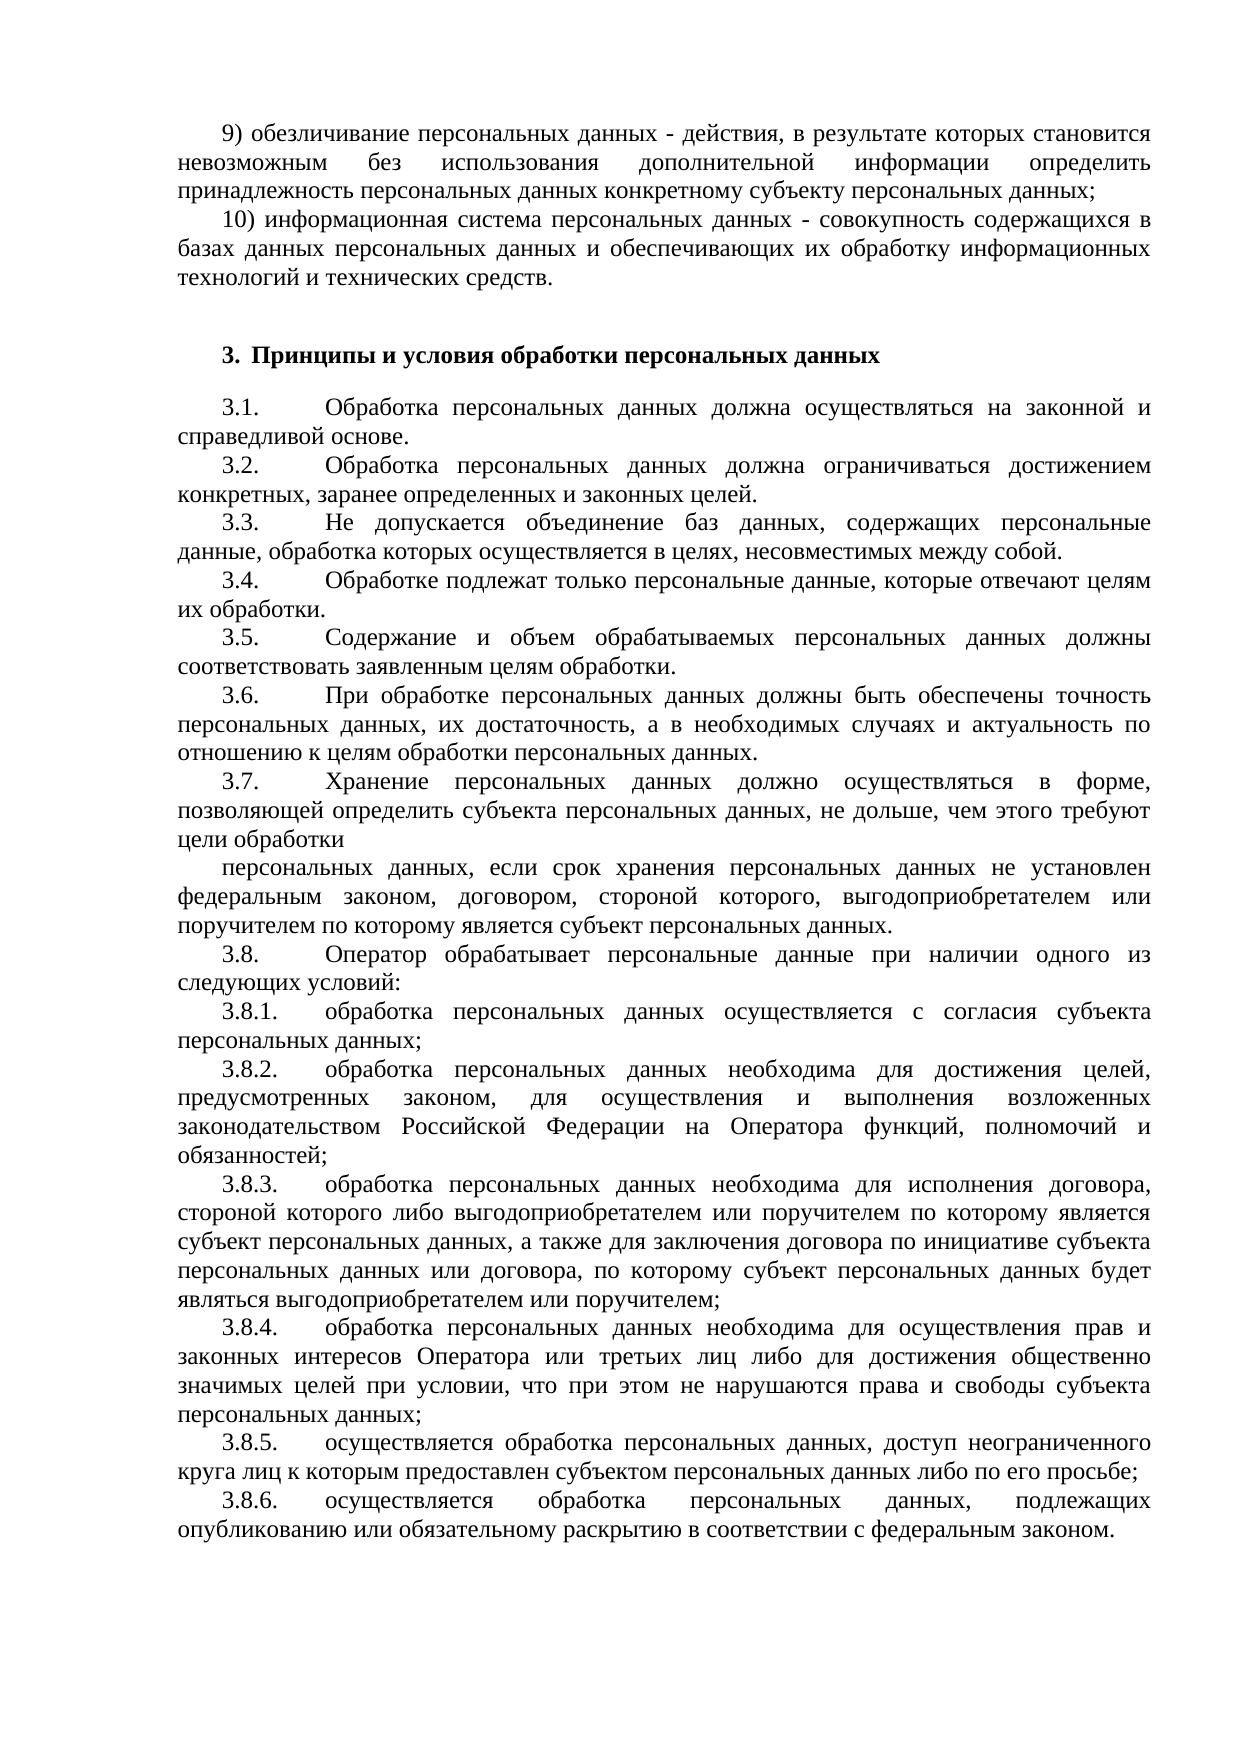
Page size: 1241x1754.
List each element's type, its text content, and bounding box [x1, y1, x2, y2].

text 3.6. При обработке персональных данных должны быть обеспечены точность персональных данных, их достаточность, а в необходимых случаях и актуальность по отношению к целям обработки персональных данных. [177, 680, 1152, 766]
text 3. Принципы и условия обработки персональных данных [177, 340, 1152, 368]
text 3.8.1. обработка персональных данных осуществляется с согласия субъекта персональных данных; [177, 996, 1152, 1054]
text 3.7. Хранение персональных данных должно осуществляться в форме, позволяющей определить субъекта персональных данных, не дольше, чем этого требуют цели обработки [177, 766, 1152, 852]
text 3.8.6. осуществляется обработка персональных данных, подлежащих опубликованию или обязательному раскрытию в соответствии с федеральным законом. [177, 1485, 1152, 1542]
text 9) обезличивание персональных данных - действия, в результате которых становится невозможным без использования дополнительной информации определить принадлежность персональных данных конкретному субъекту персональных данных; [177, 118, 1152, 204]
text 3.8.5. осуществляется обработка персональных данных, доступ неограниченного круга лиц к которым предоставлен субъектом персональных данных либо по его просьбе; [177, 1427, 1152, 1485]
text 10) информационная система персональных данных - совокупность содержащихся в базах данных персональных данных и обеспечивающих их обработку информационных технологий и технических средств. [177, 204, 1152, 291]
text 3.5. Содержание и объем обрабатываемых персональных данных должны соответствовать заявленным целям обработки. [177, 622, 1152, 680]
text 3.8.3. обработка персональных данных необходима для исполнения договора, стороной которого либо выгодоприобретателем или поручителем по которому является субъект персональных данных, а также для заключения договора по инициативе субъекта персональных данных или договора, по которому субъект персональных данных будет являться выгодоприобретателем или поручителем; [177, 1169, 1152, 1312]
text 3.8.2. обработка персональных данных необходима для достижения целей, предусмотренных законом, для осуществления и выполнения возложенных законодательством Российской Федерации на Оператора функций, полномочий и обязанностей; [177, 1054, 1152, 1169]
text 3.4. Обработке подлежат только персональные данные, которые отвечают целям их обработки. [177, 565, 1152, 622]
text 3.8.4. обработка персональных данных необходима для осуществления прав и законных интересов Оператора или третьих лиц либо для достижения общественно значимых целей при условии, что при этом не нарушаются права и свободы субъекта персональных данных; [177, 1312, 1152, 1427]
text 3.3. Не допускается объединение баз данных, содержащих персональные данные, обработка которых осуществляется в целях, несовместимых между собой. [177, 507, 1152, 565]
text 3.8. Оператор обрабатывает персональные данные при наличии одного из следующих условий: [177, 939, 1152, 996]
text 3.1. Обработка персональных данных должна осуществляться на законной и справедливой основе. [177, 392, 1152, 450]
text персональных данных, если срок хранения персональных данных не установлен федеральным законом, договором, стороной которого, выгодоприобретателем или поручителем по которому является субъект персональных данных. [177, 852, 1152, 939]
text 3.2. Обработка персональных данных должна ограничиваться достижением конкретных, заранее определенных и законных целей. [177, 450, 1152, 507]
